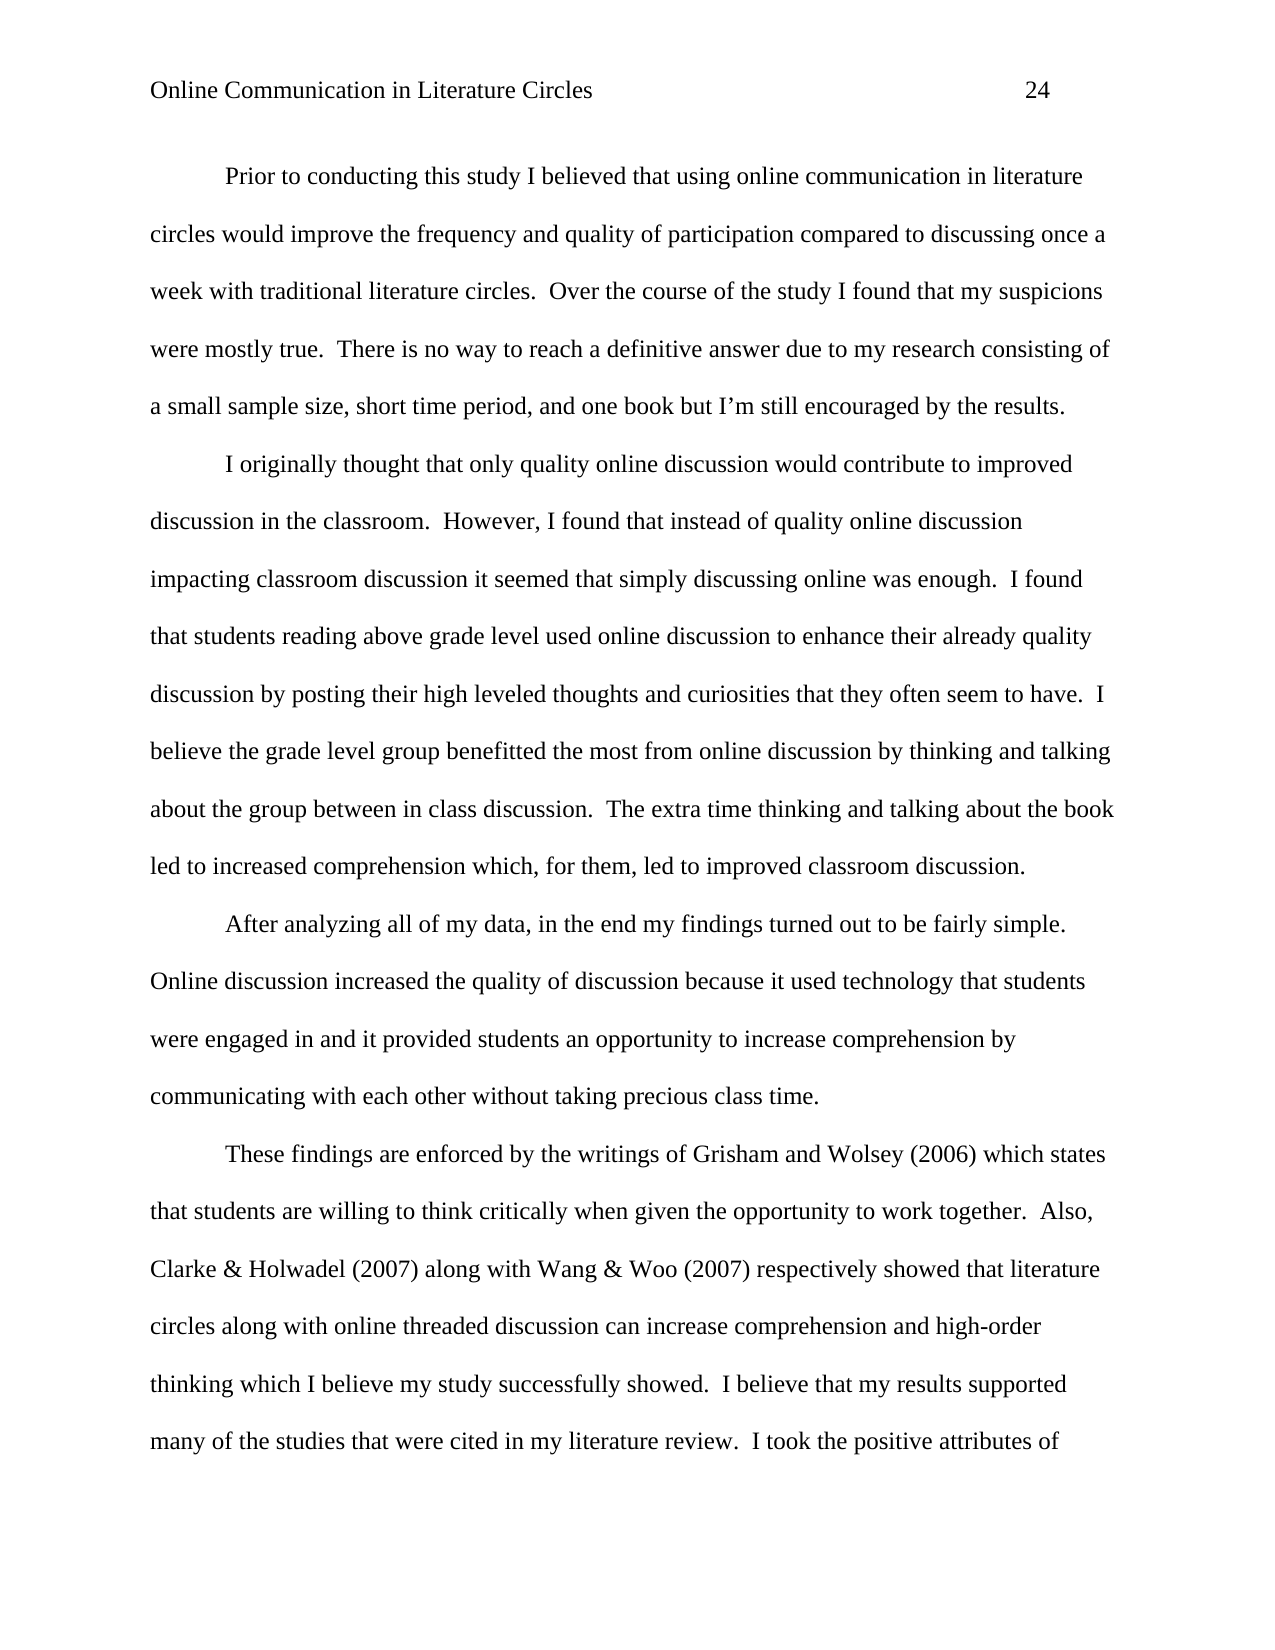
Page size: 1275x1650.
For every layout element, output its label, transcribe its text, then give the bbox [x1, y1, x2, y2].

text I originally thought that only quality online discussion would contribute to improved discussion in the classroom. However, I found that instead of quality online discussion impacting classroom discussion it seemed that simply discussing online was enough. I found that students reading above grade level used online discussion to enhance their already quality discussion by posting their high leveled thoughts and curiosities that they often seem to have. I believe the grade level group benefitted the most from online discussion by thinking and talking about the group between in class discussion. The extra time thinking and talking about the book led to increased comprehension which, for them, led to improved classroom discussion. [150, 449, 1125, 880]
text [150, 1139, 1125, 1455]
text Prior to conducting this study I believed that using online communication in literature circles would improve the frequency and quality of participation compared to discussing once a week with traditional literature circles. Over the course of the study I found that my suspicions were mostly true. There is no way to reach a definitive answer due to my research consisting of a small sample size, short time period, and one book but I’m still encouraged by the results. [150, 161, 1125, 420]
text After analyzing all of my data, in the end my findings turned out to be fairly simple. Online discussion increased the quality of discussion because it used technology that students were engaged in and it provided students an opportunity to increase comprehension by communicating with each other without taking precious class time. [150, 909, 1125, 1110]
